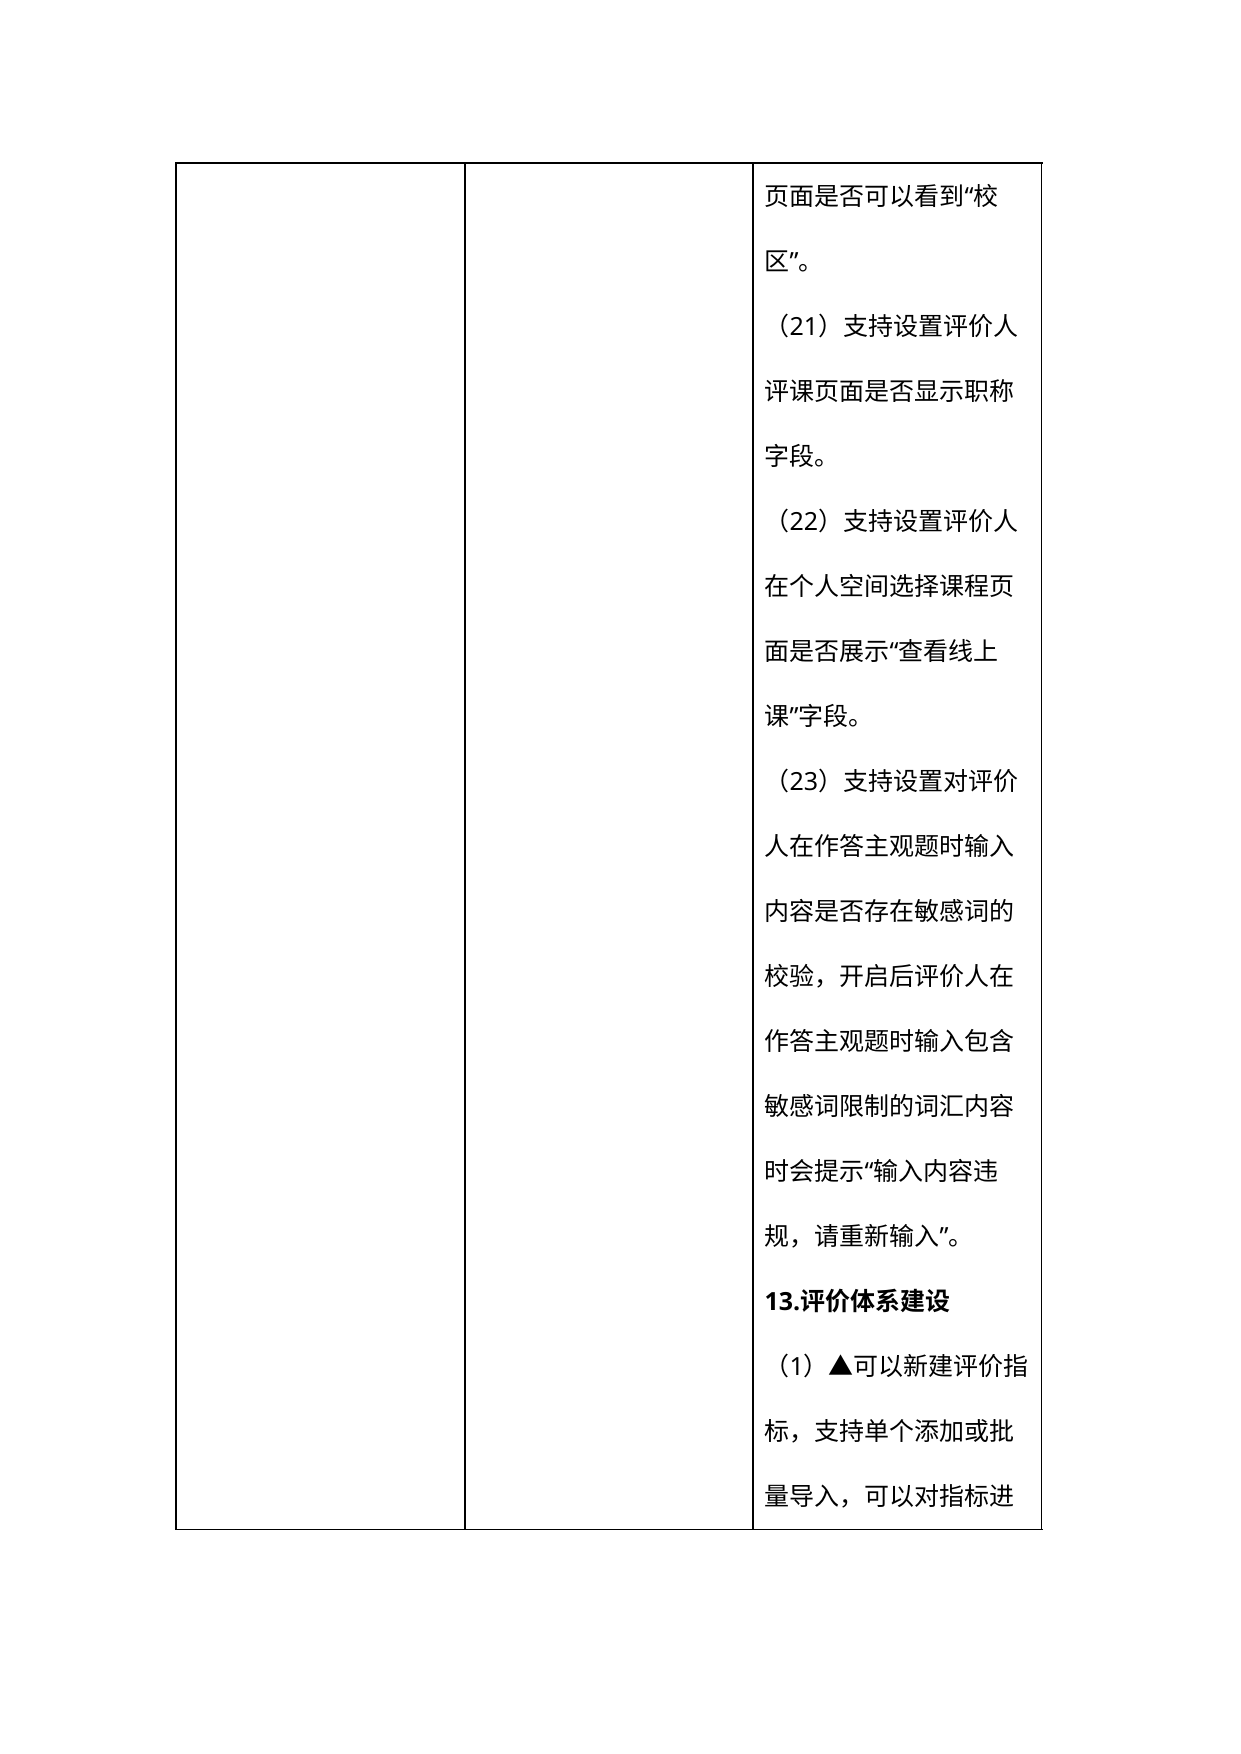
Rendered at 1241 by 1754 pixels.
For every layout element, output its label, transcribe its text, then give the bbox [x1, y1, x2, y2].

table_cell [754, 164, 1041, 1528]
table_cell [466, 164, 752, 1528]
table_cell 2 [177, 164, 464, 1528]
